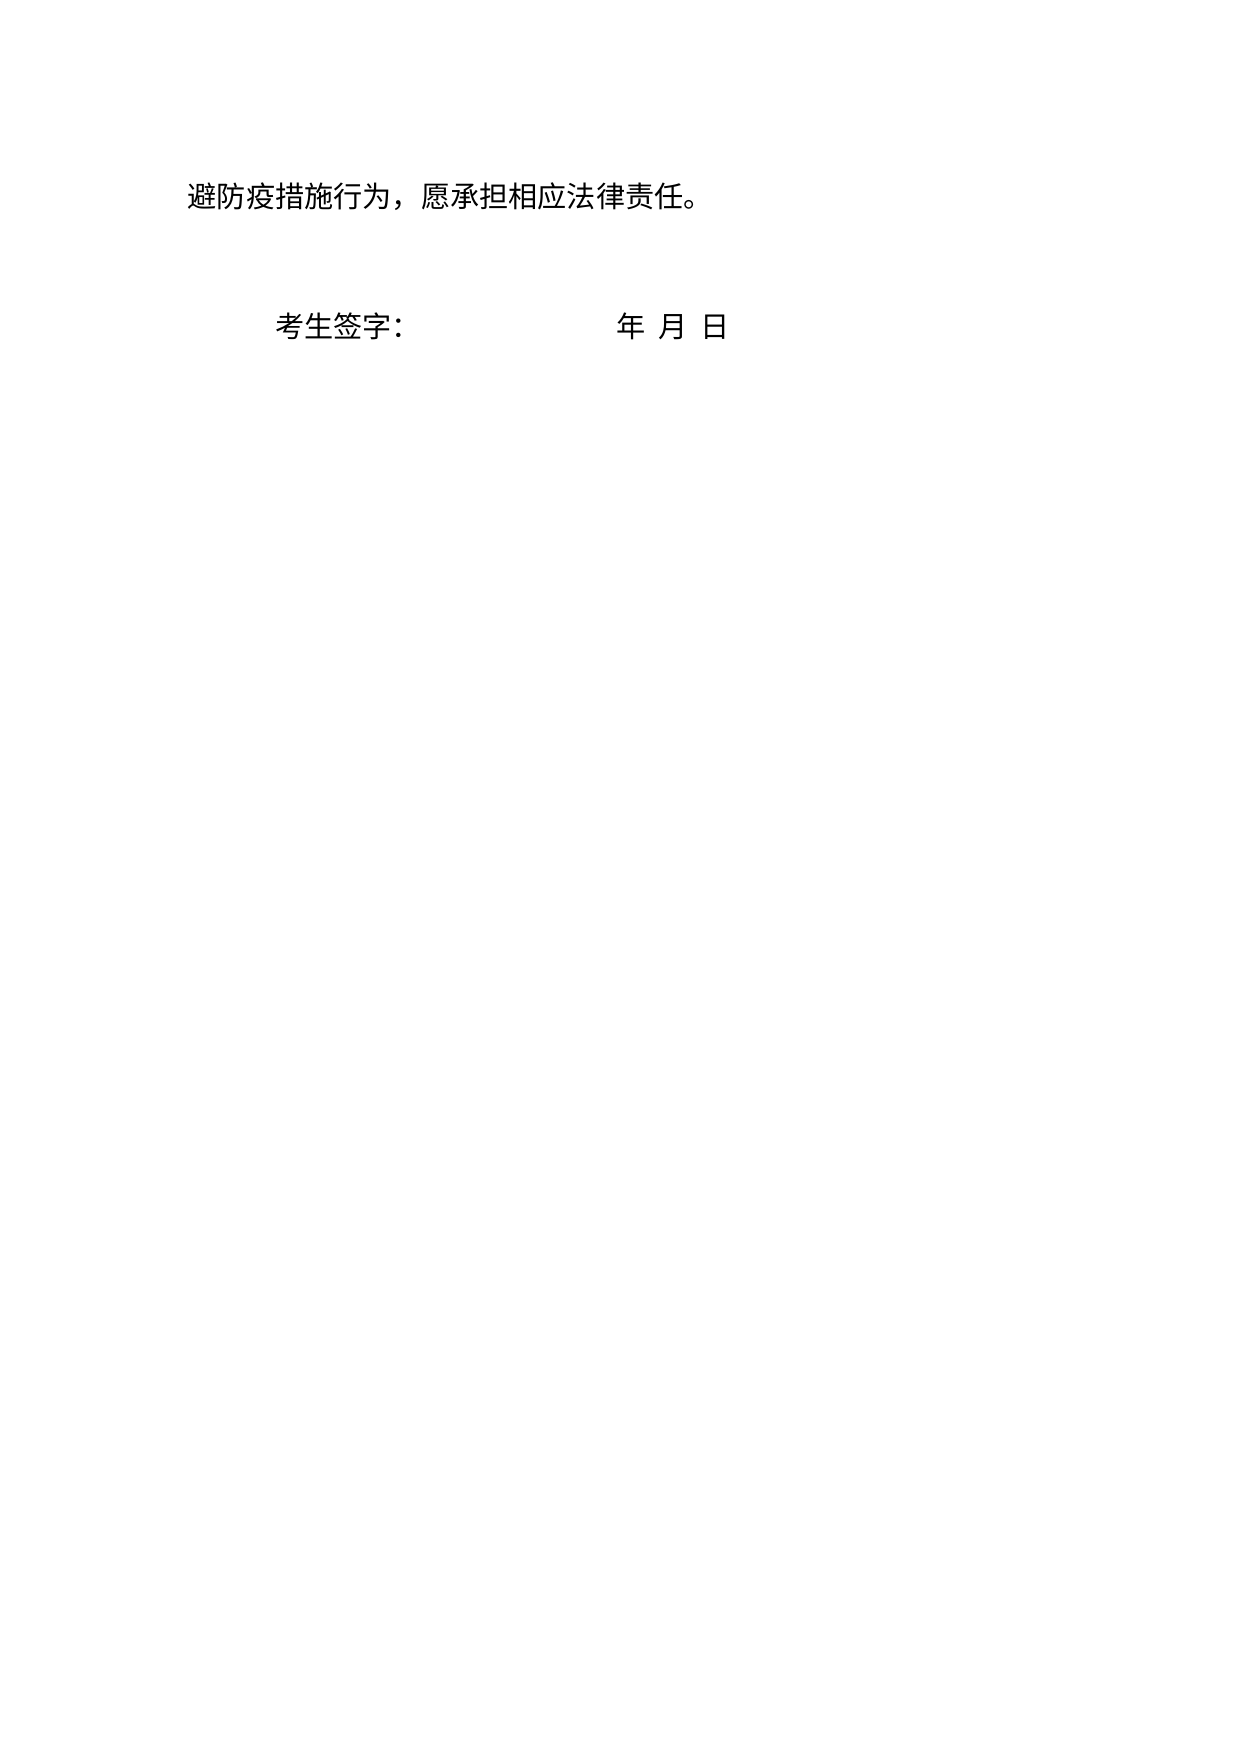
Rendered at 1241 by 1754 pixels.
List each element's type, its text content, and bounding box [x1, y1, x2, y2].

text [187, 162, 1053, 227]
text 考生签字： 年 月 日 [187, 292, 1053, 357]
